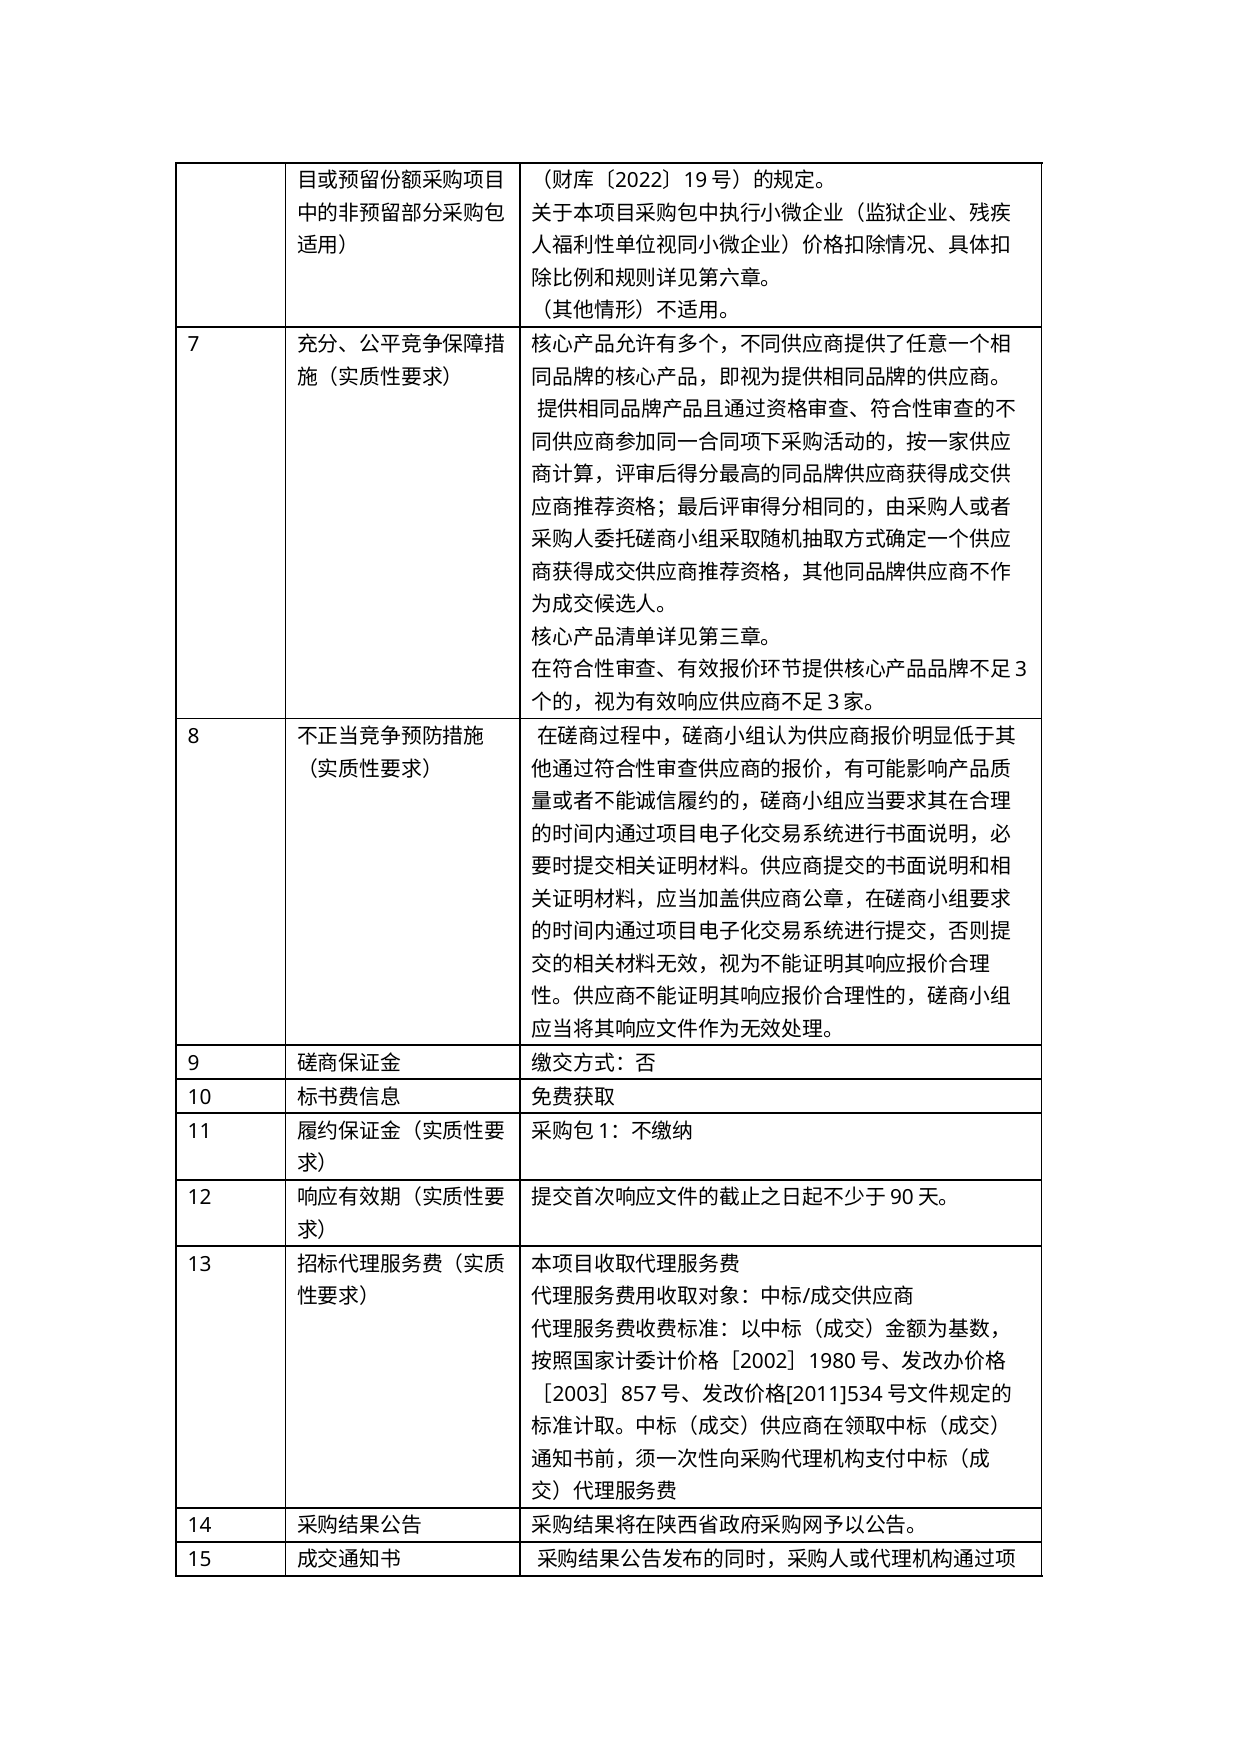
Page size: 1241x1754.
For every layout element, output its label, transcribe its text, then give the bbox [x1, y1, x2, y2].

table_cell 6 [177, 164, 285, 326]
table_cell 核心产品允许有多个，不同供应商提供了任意一个相同品牌的核心产品，即视为提供相同品牌的供应商。 提供相同品牌产品且通过资格审查、符合性审查的不同供应商参加同一合同项下采购活动的，按一家供应商计算，评审后得分最高的同品牌供应商获得成交供应商推荐资格；最后评审得分相同的，由采购人或者采购人委托磋商小组采取随机抽取方式确定一个供应商获得成交供应商推荐资格，其他同品牌供应商不作为成交候选人。 核心产品清单详见第三章。 在符合性审查、有效报价环节提供核心产品品牌不足3个的，视为有效响应供应商不足3家。 [521, 328, 1041, 718]
table_cell 采购结果将在陕西省政府采购网予以公告。 [521, 1509, 1041, 1541]
table_cell 采购结果公告 [286, 1509, 519, 1541]
table_cell 充分、公平竞争保障措施（实质性要求） [286, 328, 519, 718]
table_cell 采购包1：不缴纳 [521, 1114, 1041, 1179]
table_cell 招标代理服务费（实质性要求） [286, 1247, 519, 1507]
table_cell 响应有效期（实质性要求） [286, 1181, 519, 1245]
table_cell 14 [177, 1509, 285, 1541]
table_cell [286, 164, 519, 326]
table_cell 成交通知书 [286, 1543, 519, 1575]
table_cell 本项目收取代理服务费 代理服务费用收取对象：中标/成交供应商 代理服务费收费标准：以中标（成交）金额为基数，按照国家计委计价格［2002］1980号、发改办价格［2003］857号、发改价格[2011]534号文件规定的标准计取。中标（成交）供应商在领取中标（成交）通知书前，须一次性向采购代理机构支付中标（成交）代理服务费 [521, 1247, 1041, 1507]
table_cell 履约保证金（实质性要求） [286, 1114, 519, 1179]
table_cell 10 [177, 1080, 285, 1112]
table_cell 9 [177, 1046, 285, 1078]
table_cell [521, 1543, 1041, 1575]
table_cell 11 [177, 1114, 285, 1179]
table_cell 12 [177, 1181, 285, 1245]
table_cell 在磋商过程中，磋商小组认为供应商报价明显低于其他通过符合性审查供应商的报价，有可能影响产品质量或者不能诚信履约的，磋商小组应当要求其在合理的时间内通过项目电子化交易系统进行书面说明，必要时提交相关证明材料。供应商提交的书面说明和相关证明材料，应当加盖供应商公章，在磋商小组要求的时间内通过项目电子化交易系统进行提交，否则提交的相关材料无效，视为不能证明其响应报价合理性。供应商不能证明其响应报价合理性的，磋商小组应当将其响应文件作为无效处理。 [521, 719, 1041, 1044]
table_cell 磋商保证金 [286, 1046, 519, 1078]
table_cell 提交首次响应文件的截止之日起不少于90天。 [521, 1181, 1041, 1245]
table_cell 13 [177, 1247, 285, 1507]
table_cell 7 [177, 328, 285, 718]
table_cell 8 [177, 719, 285, 1044]
table_cell 不正当竞争预防措施（实质性要求） [286, 719, 519, 1044]
table_cell 免费获取 [521, 1080, 1041, 1112]
table_cell 标书费信息 [286, 1080, 519, 1112]
table_cell 15 [177, 1543, 285, 1575]
table_cell 缴交方式：否 [521, 1046, 1041, 1078]
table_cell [521, 164, 1041, 326]
